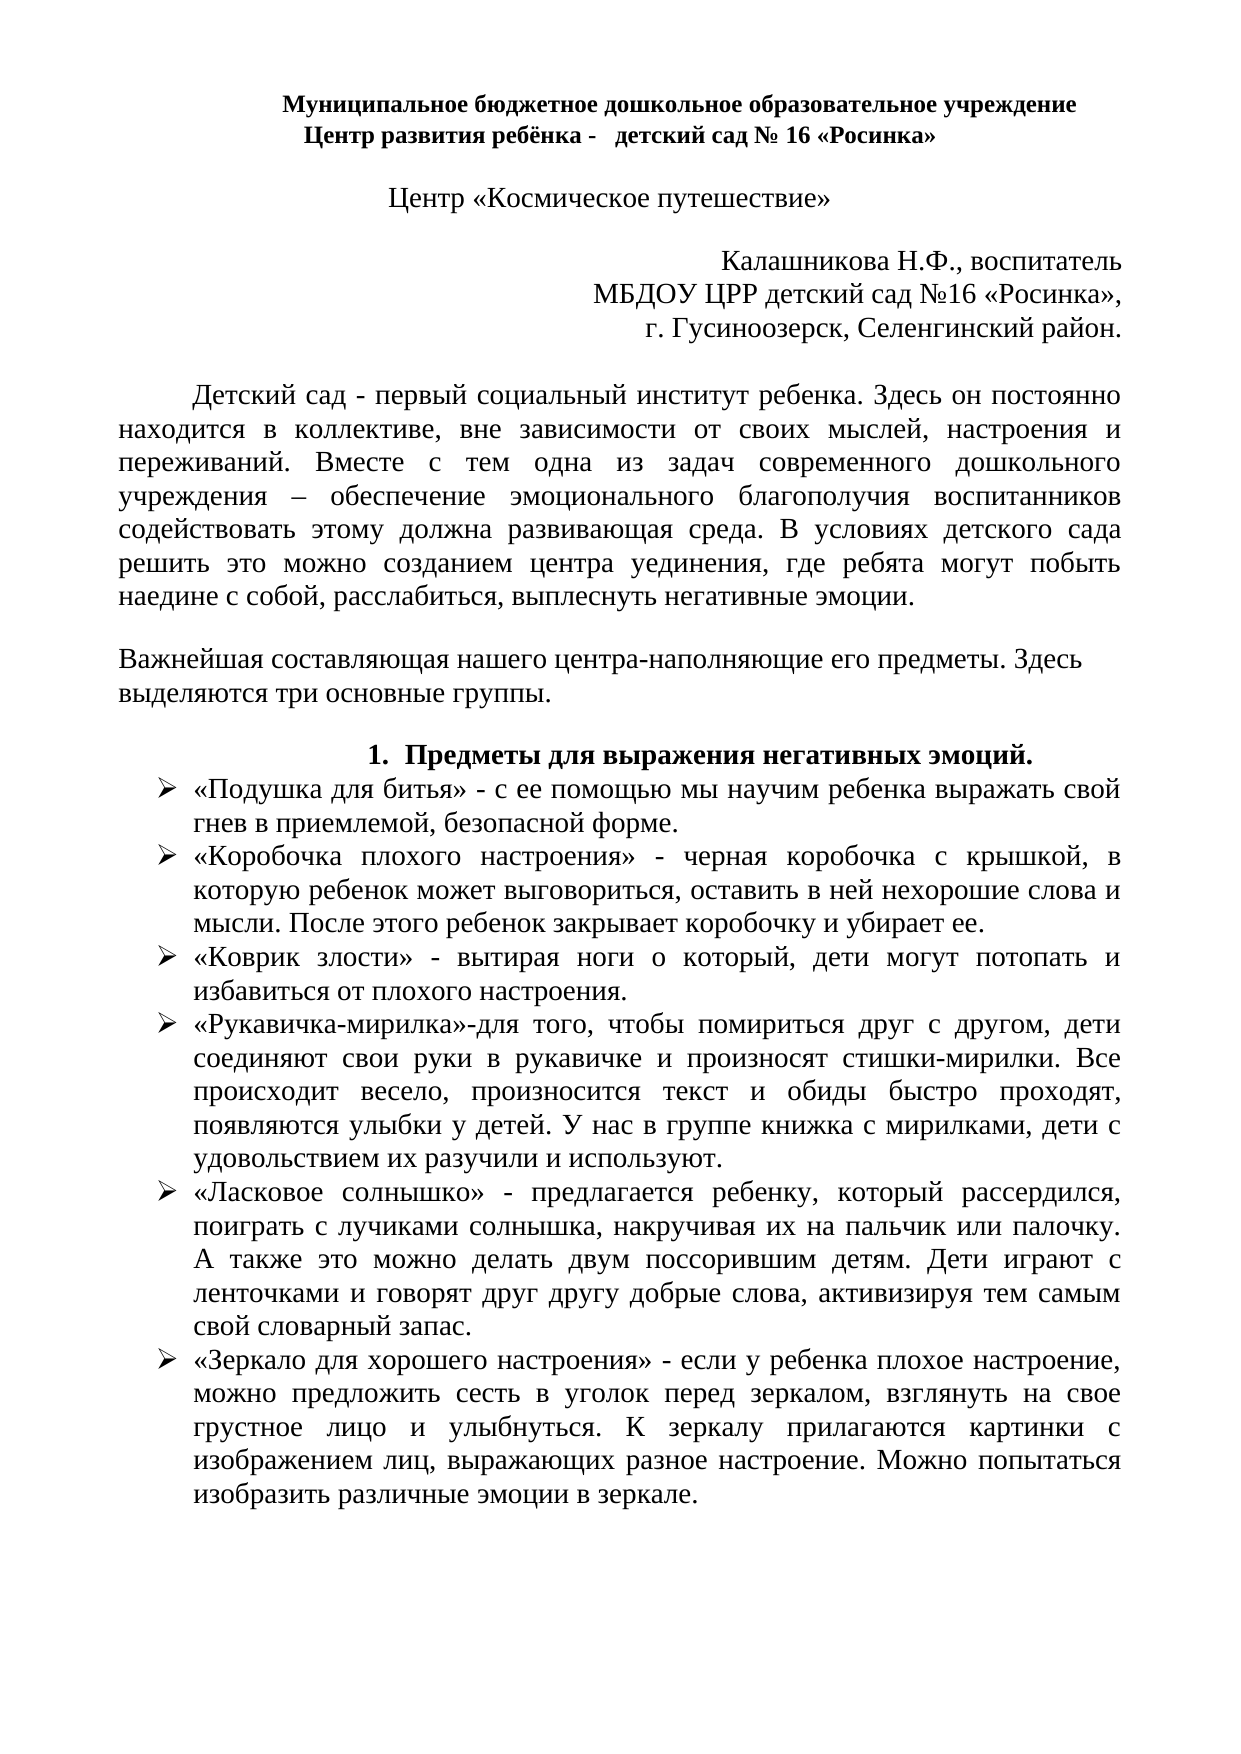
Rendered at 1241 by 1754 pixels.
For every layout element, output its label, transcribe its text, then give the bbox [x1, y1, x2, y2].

list «Зеркало для хорошего настроения» - если у ребенка плохое настроение, можно предложить сесть в уголок перед зеркалом, взглянуть на свое грустное лицо и улыбнуться. К зеркалу прилагаются картинки с изображением лиц, выражающих разное настроение. Можно попытаться изобразить различные эмоции в зеркале. [156, 1342, 1122, 1509]
text Калашникова Н.Ф., воспитатель [118, 243, 1122, 277]
text Детский сад - первый социальный институт ребенка. Здесь он постоянно находится в коллективе, вне зависимости от своих мыслей, настроения и переживаний. Вместе с тем одна из задач современного дошкольного учреждения – обеспечение эмоционального благополучия воспитанников содействовать этому должна развивающая среда. В условиях детского сада решить это можно созданием центра уединения, где ребята могут побыть наедине с собой, расслабиться, выплеснуть негативные эмоции. [118, 377, 1122, 612]
list «Коврик злости» - вытирая ноги о который, дети могут потопать и избавиться от плохого настроения. [156, 939, 1122, 1006]
text Центр развития ребёнка - детский сад № 16 «Росинка» [118, 120, 1122, 149]
text МБДОУ ЦРР детский сад №16 «Росинка», [118, 277, 1122, 310]
list «Коробочка плохого настроения» - черная коробочка с крышкой, в которую ребенок может выговориться, оставить в ней нехорошие слова и мысли. После этого ребенок закрывает коробочку и убирает ее. [156, 838, 1122, 939]
text Центр «Космическое путешествие» [118, 180, 1122, 214]
list Предметы для выражения негативных эмоций. [278, 737, 1122, 771]
list «Подушка для битья» - с ее помощью мы научим ребенка выражать свой гнев в приемлемой, безопасной форме. [156, 771, 1122, 838]
list «Ласковое солнышко» - предлагается ребенку, который рассердился, поиграть с лучиками солнышка, накручивая их на пальчик или палочку. А также это можно делать двум поссорившим детям. Дети играют с ленточками и говорят друг другу добрые слова, активизируя тем самым свой словарный запас. [156, 1174, 1122, 1342]
text г. Гусиноозерск, Селенгинский район. [118, 310, 1122, 344]
list «Рукавичка-мирилка»-для того, чтобы помириться друг с другом, дети соединяют свои руки в рукавичке и произносят стишки-мирилки. Все происходит весело, произносится текст и обиды быстро проходят, появляются улыбки у детей. У нас в группе книжка с мирилками, дети с удовольствием их разучили и используют. [156, 1006, 1122, 1174]
text Важнейшая составляющая нашего центра-наполняющие его предметы. Здесь выделяются три основные группы. [118, 641, 1122, 708]
text Муниципальное бюджетное дошкольное образовательное учреждение [118, 89, 1122, 117]
